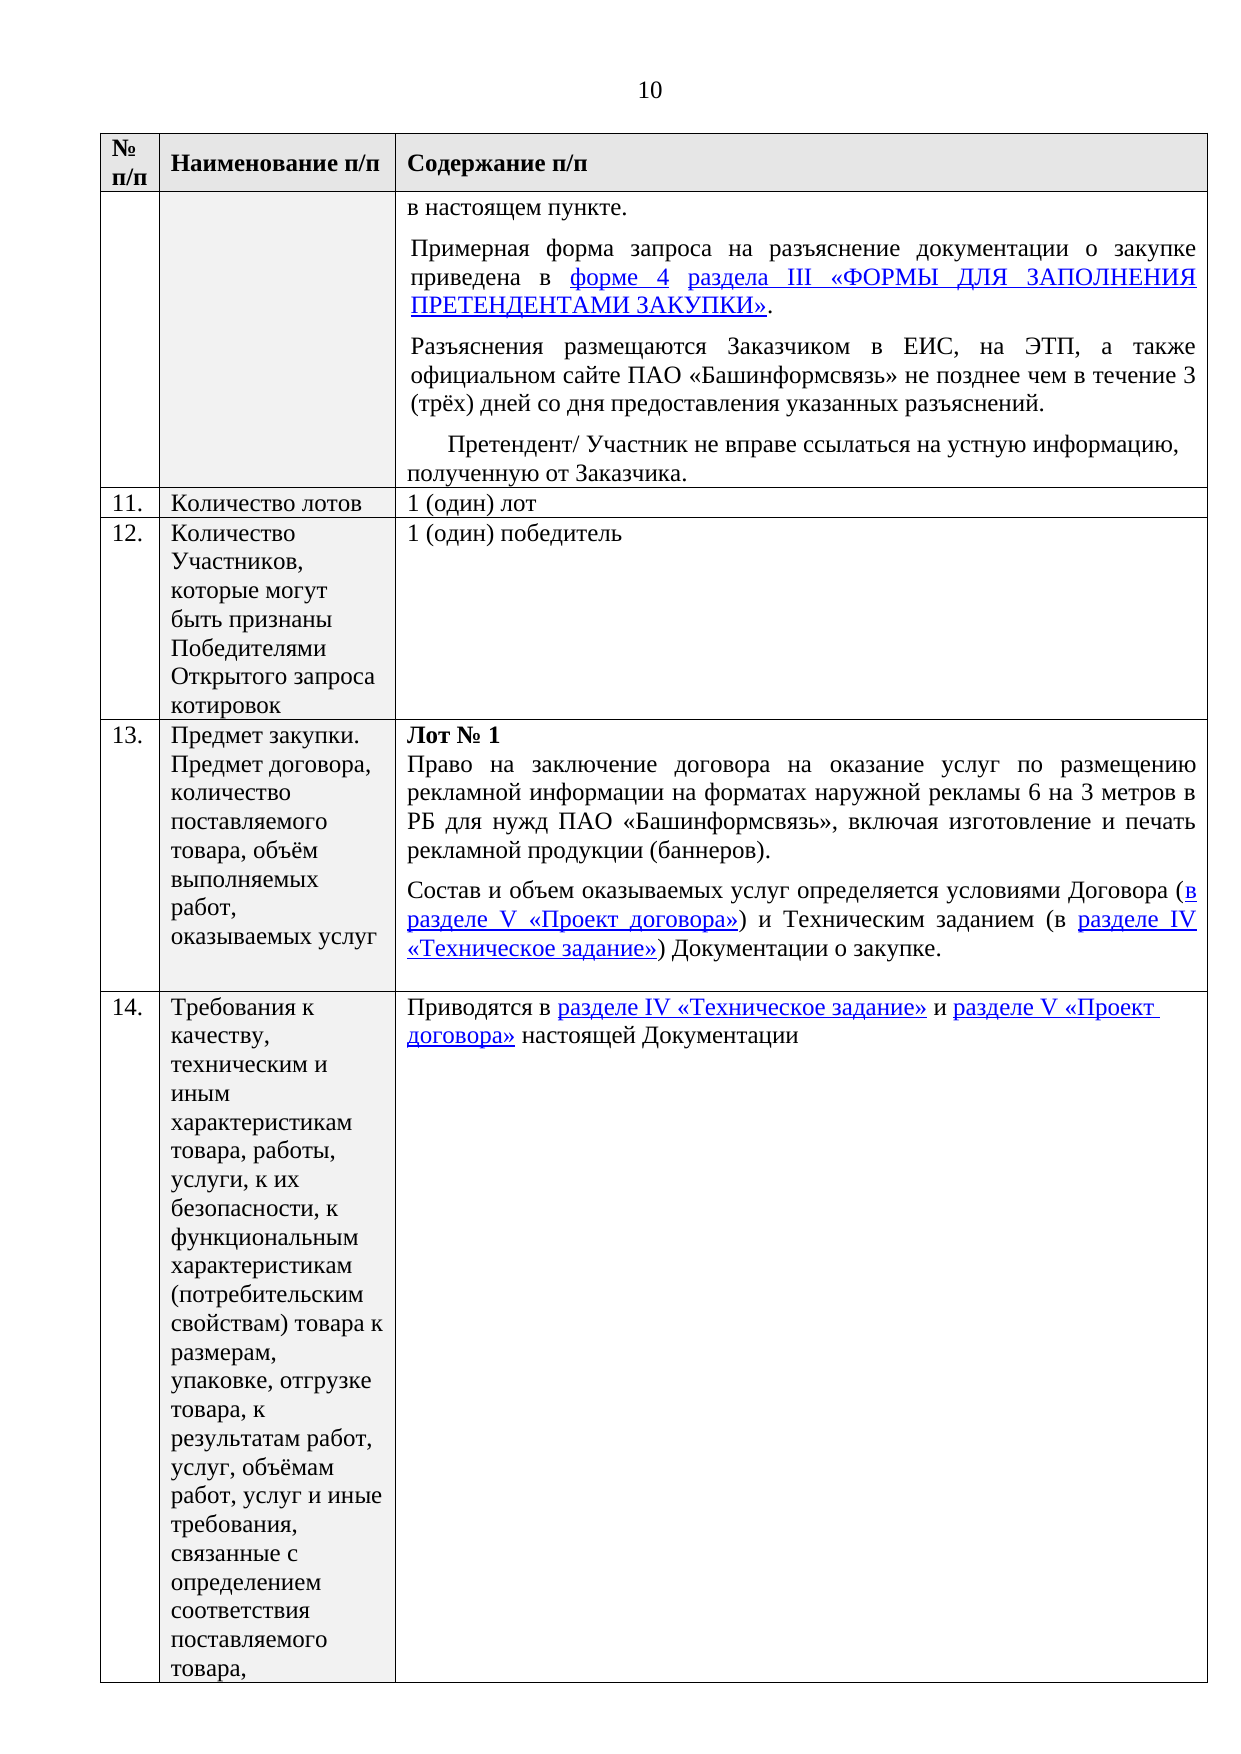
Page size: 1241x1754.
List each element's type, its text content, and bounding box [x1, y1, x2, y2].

table_cell [101, 192, 159, 487]
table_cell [396, 992, 1207, 1682]
table_cell Количество Участников, которые могут быть признаны Победителями Открытого запроса котировок [160, 518, 395, 719]
table_cell Лот № 1 Право на заключение договора на оказание услуг по размещению рекламной информации на форматах наружной рекламы 6 на 3 метров в РБ для нужд ПАО «Башинформсвязь», включая изготовление и печать рекламной продукции (баннеров). Состав и объем оказываемых услуг определяется условиями Договора (в разделе V «Проект договора») и Техническим заданием (в разделе IV «Техническое задание») Документации о закупке. [396, 720, 1207, 991]
table_cell 1 (один) лот [396, 488, 1207, 517]
table_cell 1 (один) победитель [396, 518, 1207, 719]
table_header № п/п [101, 134, 159, 191]
table_cell [101, 518, 159, 719]
table_cell Предмет закупки. Предмет договора, количество поставляемого товара, объём выполняемых работ, оказываемых услуг [160, 720, 395, 991]
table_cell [160, 992, 395, 1682]
table_header Содержание п/п [396, 134, 1207, 191]
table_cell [160, 192, 395, 487]
table_cell Количество лотов [160, 488, 395, 517]
table_cell [101, 720, 159, 991]
table_header Наименование п/п [160, 134, 395, 191]
table_cell [101, 992, 159, 1682]
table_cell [396, 192, 1207, 487]
table_cell [101, 488, 159, 517]
